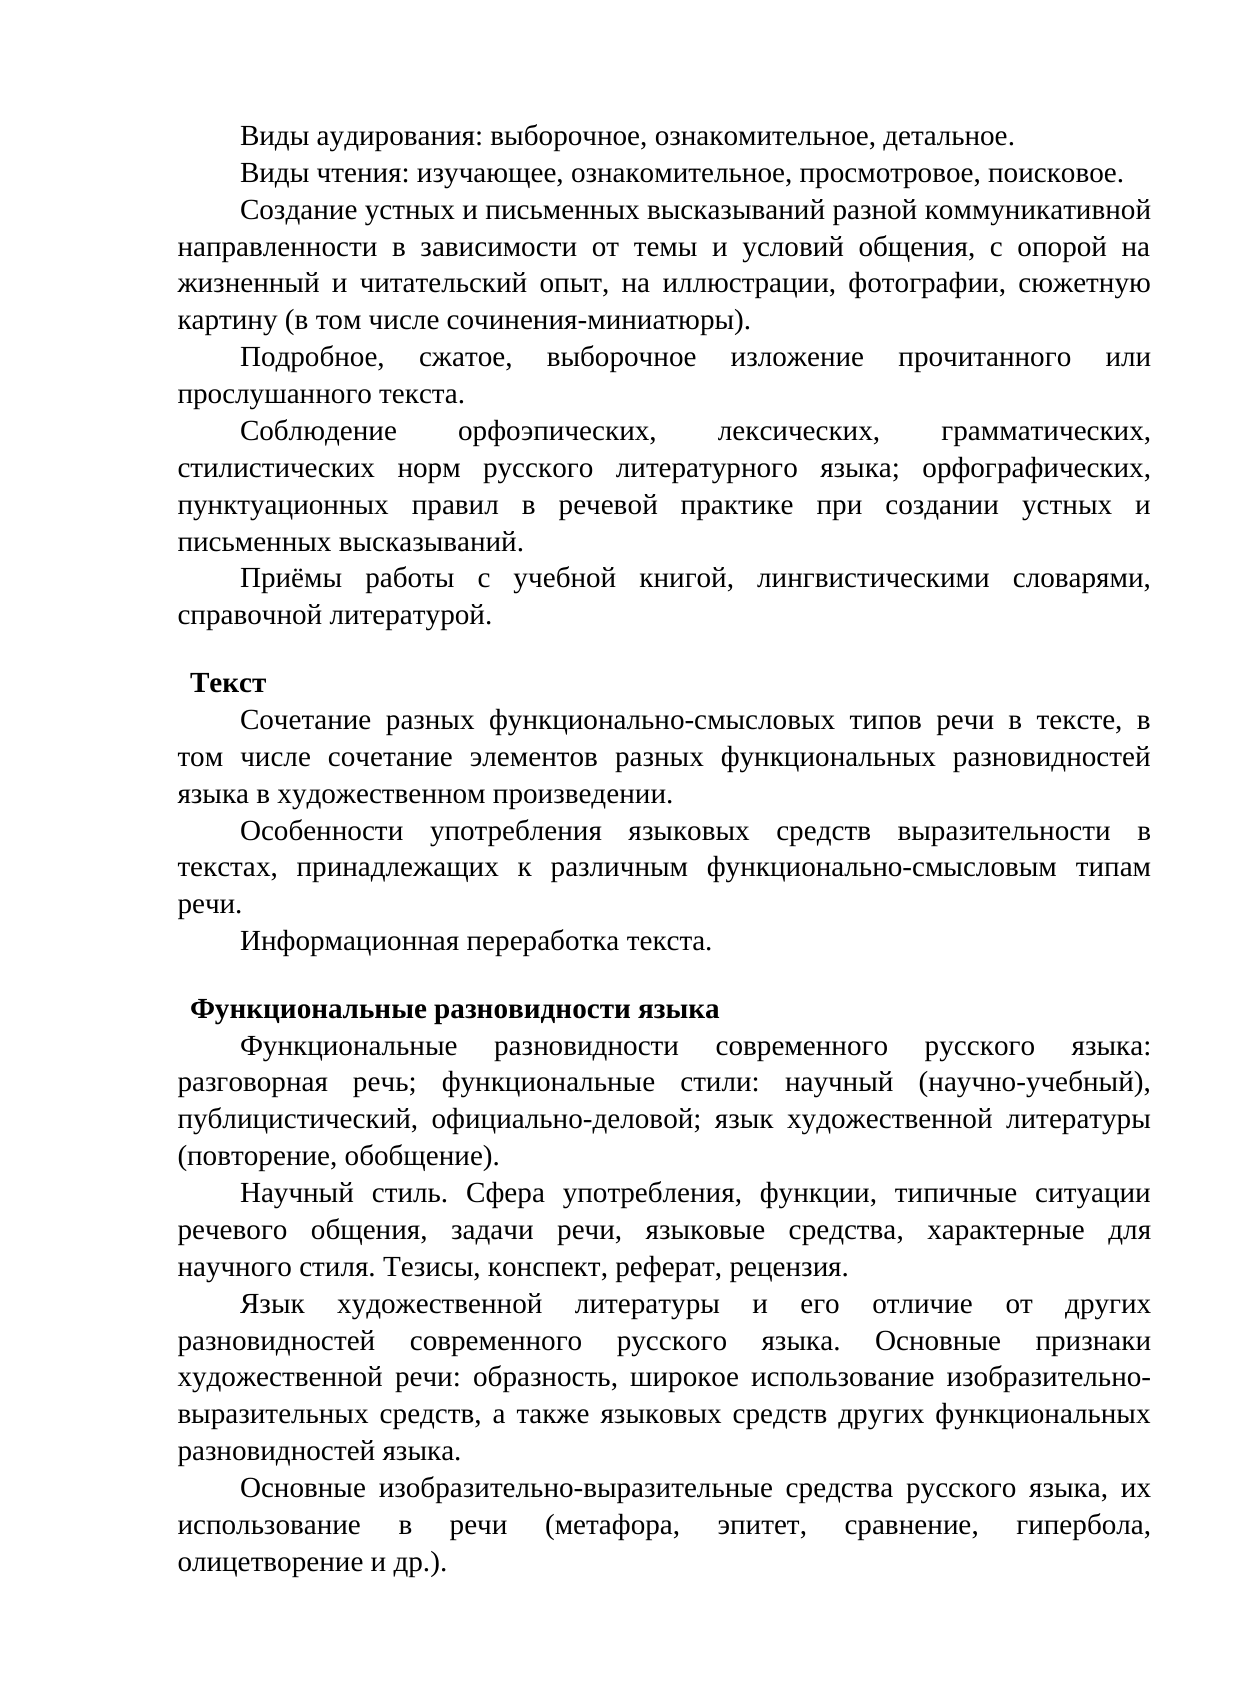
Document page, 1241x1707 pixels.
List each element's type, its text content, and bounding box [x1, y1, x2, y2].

text Особенности употребления языковых средств выразительности в текстах, принадлежащих к различным функционально-смысловым типам речи. [177, 813, 1152, 920]
text Функциональные разновидности языка [190, 991, 1152, 1024]
text Основные изобразительно-выразительные средства русского языка, их использование в речи (метафора, эпитет, сравнение, гипербола, олицетворение и др.). [177, 1470, 1152, 1577]
text Подробное, сжатое, выборочное изложение прочитанного или прослушанного текста. [177, 339, 1152, 410]
text Виды чтения: изучающее, ознакомительное, просмотровое, поисковое. [177, 155, 1152, 188]
text Виды аудирования: выборочное, ознакомительное, детальное. [177, 118, 1152, 152]
text Функциональные разновидности современного русского языка: разговорная речь; функциональные стили: научный (научно-учебный), публицистический, официально-деловой; язык художественной литературы (повторение, обобщение). [177, 1028, 1152, 1172]
text Научный стиль. Сфера употребления, функции, типичные ситуации речевого общения, задачи речи, языковые средства, характерные для научного стиля. Тезисы, конспект, реферат, рецензия. [177, 1175, 1152, 1282]
text Создание устных и письменных высказываний разной коммуникативной направленности в зависимости от темы и условий общения, с опорой на жизненный и читательский опыт, на иллюстрации, фотографии, сюжетную картину (в том числе сочинения-миниатюры). [177, 192, 1152, 336]
text Информационная переработка текста. [177, 923, 1152, 957]
text Язык художественной литературы и его отличие от других разновидностей современного русского языка. Основные признаки художественной речи: образность, широкое использование изобразительно-выразительных средств, а также языковых средств других функциональных разновидностей языка. [177, 1286, 1152, 1467]
text Сочетание разных функционально-смысловых типов речи в тексте, в том числе сочетание элементов разных функциональных разновидностей языка в художественном произведении. [177, 702, 1152, 809]
text Текст [190, 665, 1152, 699]
text Приёмы работы с учебной книгой, лингвистическими словарями, справочной литературой. [177, 561, 1152, 631]
text Соблюдение орфоэпических, лексических, грамматических, стилистических норм русского литературного языка; орфографических, пунктуационных правил в речевой практике при создании устных и письменных высказываний. [177, 413, 1152, 557]
